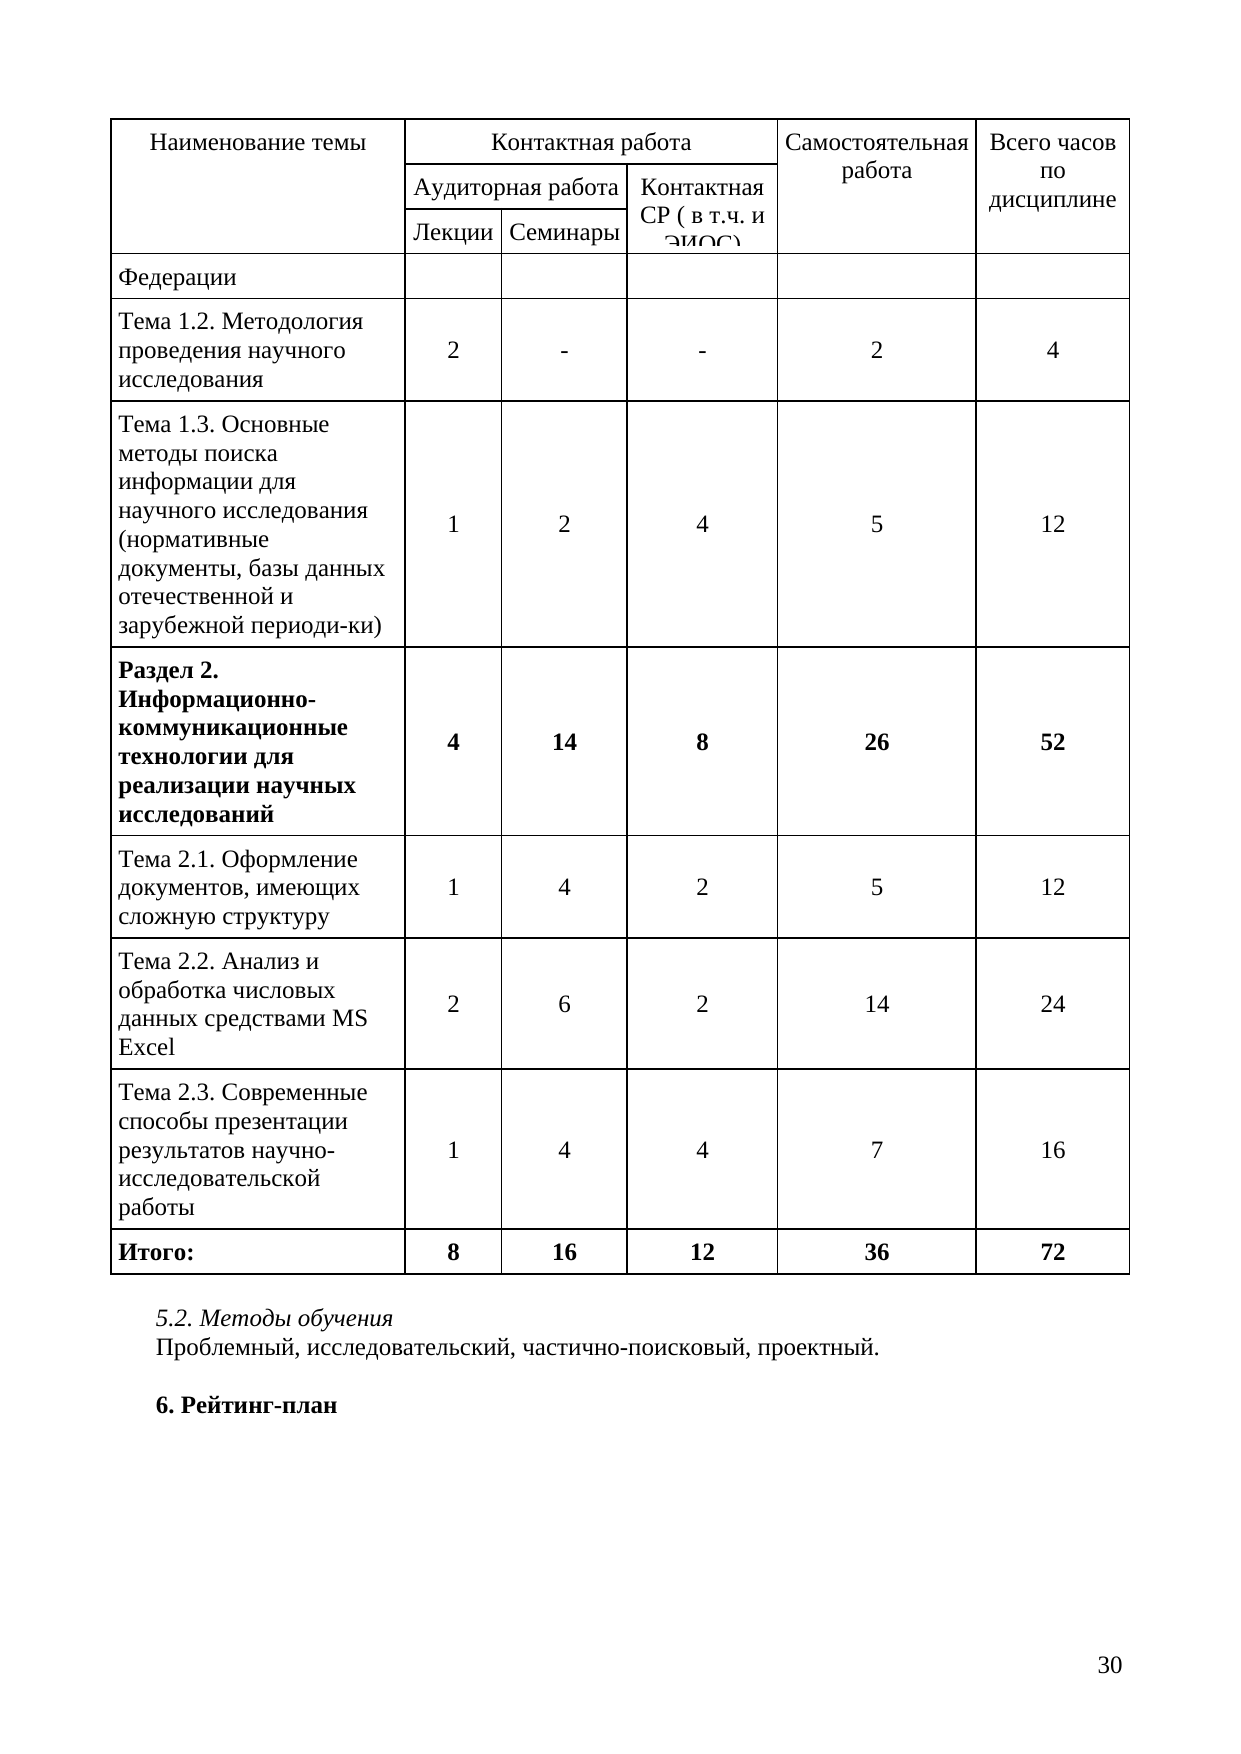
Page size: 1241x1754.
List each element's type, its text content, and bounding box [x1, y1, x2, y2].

table_header Всего часов по дисциплине [977, 120, 1129, 253]
table_cell 16 [502, 1230, 626, 1273]
table_cell - [502, 299, 626, 400]
table_cell 1 [406, 254, 501, 298]
table_cell 14 [778, 939, 975, 1068]
subtitle 6. Рейтинг-план [118, 1390, 1122, 1418]
table_cell Раздел 2. Информационно-коммуникационные технологии для реализации научных исследований [112, 648, 404, 835]
table_cell Тема 1.2. Методология проведения научного исследования [112, 299, 404, 400]
table_cell 8 [406, 1230, 501, 1273]
table_cell 36 [778, 1230, 975, 1273]
table_cell 4 [502, 1070, 626, 1228]
table_header Наименование темы [112, 120, 404, 253]
table_header Самостоятельная работа [778, 120, 975, 253]
table_cell 2 [406, 939, 501, 1068]
table_cell 2 [628, 836, 777, 937]
table_cell 52 [977, 648, 1129, 835]
table_cell 4 [502, 836, 626, 937]
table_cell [112, 254, 404, 298]
table_cell 14 [502, 648, 626, 835]
table_cell - [628, 254, 777, 298]
table_cell 5 [778, 836, 975, 937]
table_cell 4 [977, 254, 1129, 298]
table_cell 16 [977, 1070, 1129, 1228]
table_cell 3 [778, 254, 975, 298]
table_cell 1 [406, 836, 501, 937]
text Проблемный, исследовательский, частично-поисковый, проектный. [118, 1332, 1122, 1361]
table_cell 2 [778, 299, 975, 400]
table_cell 1 [406, 1070, 501, 1228]
table_cell Контактная СР ( в т.ч. и ЭИОС) [628, 165, 777, 253]
table_cell - [502, 254, 626, 298]
table_cell 4 [406, 648, 501, 835]
table_cell Лекции [406, 210, 501, 253]
table_cell 4 [628, 1070, 777, 1228]
table_cell 2 [502, 402, 626, 646]
table_cell 2 [628, 939, 777, 1068]
table_cell Аудиторная работа [406, 165, 626, 208]
table_cell 4 [628, 402, 777, 646]
table_cell Тема 2.1. Оформление документов, имеющих сложную структуру [112, 836, 404, 937]
table_cell Итого: [112, 1230, 404, 1273]
table_cell 8 [628, 648, 777, 835]
table_header Контактная работа [406, 120, 777, 163]
table_cell 6 [502, 939, 626, 1068]
table_cell Тема 2.2. Анализ и обработка числовых данных средствами MS Excel [112, 939, 404, 1068]
table_cell 26 [778, 648, 975, 835]
table_cell Тема 2.3. Современные способы презентации результатов научно-исследовательской работы [112, 1070, 404, 1228]
table_cell 12 [977, 402, 1129, 646]
table_cell 5 [778, 402, 975, 646]
table_cell Тема 1.3. Основные методы поиска информации для научного исследования (нормативные документы, базы данных отечественной и зарубежной периоди-ки) [112, 402, 404, 646]
subtitle 5.2. Методы обучения [118, 1303, 1122, 1332]
table_cell 12 [977, 836, 1129, 937]
table_cell 72 [977, 1230, 1129, 1273]
table_cell 1 [406, 402, 501, 646]
table_cell 2 [406, 299, 501, 400]
table_cell 24 [977, 939, 1129, 1068]
table_cell 12 [628, 1230, 777, 1273]
table_cell Семинары [502, 210, 626, 253]
table_cell 4 [977, 299, 1129, 400]
table_cell 7 [778, 1070, 975, 1228]
table_cell - [628, 299, 777, 400]
